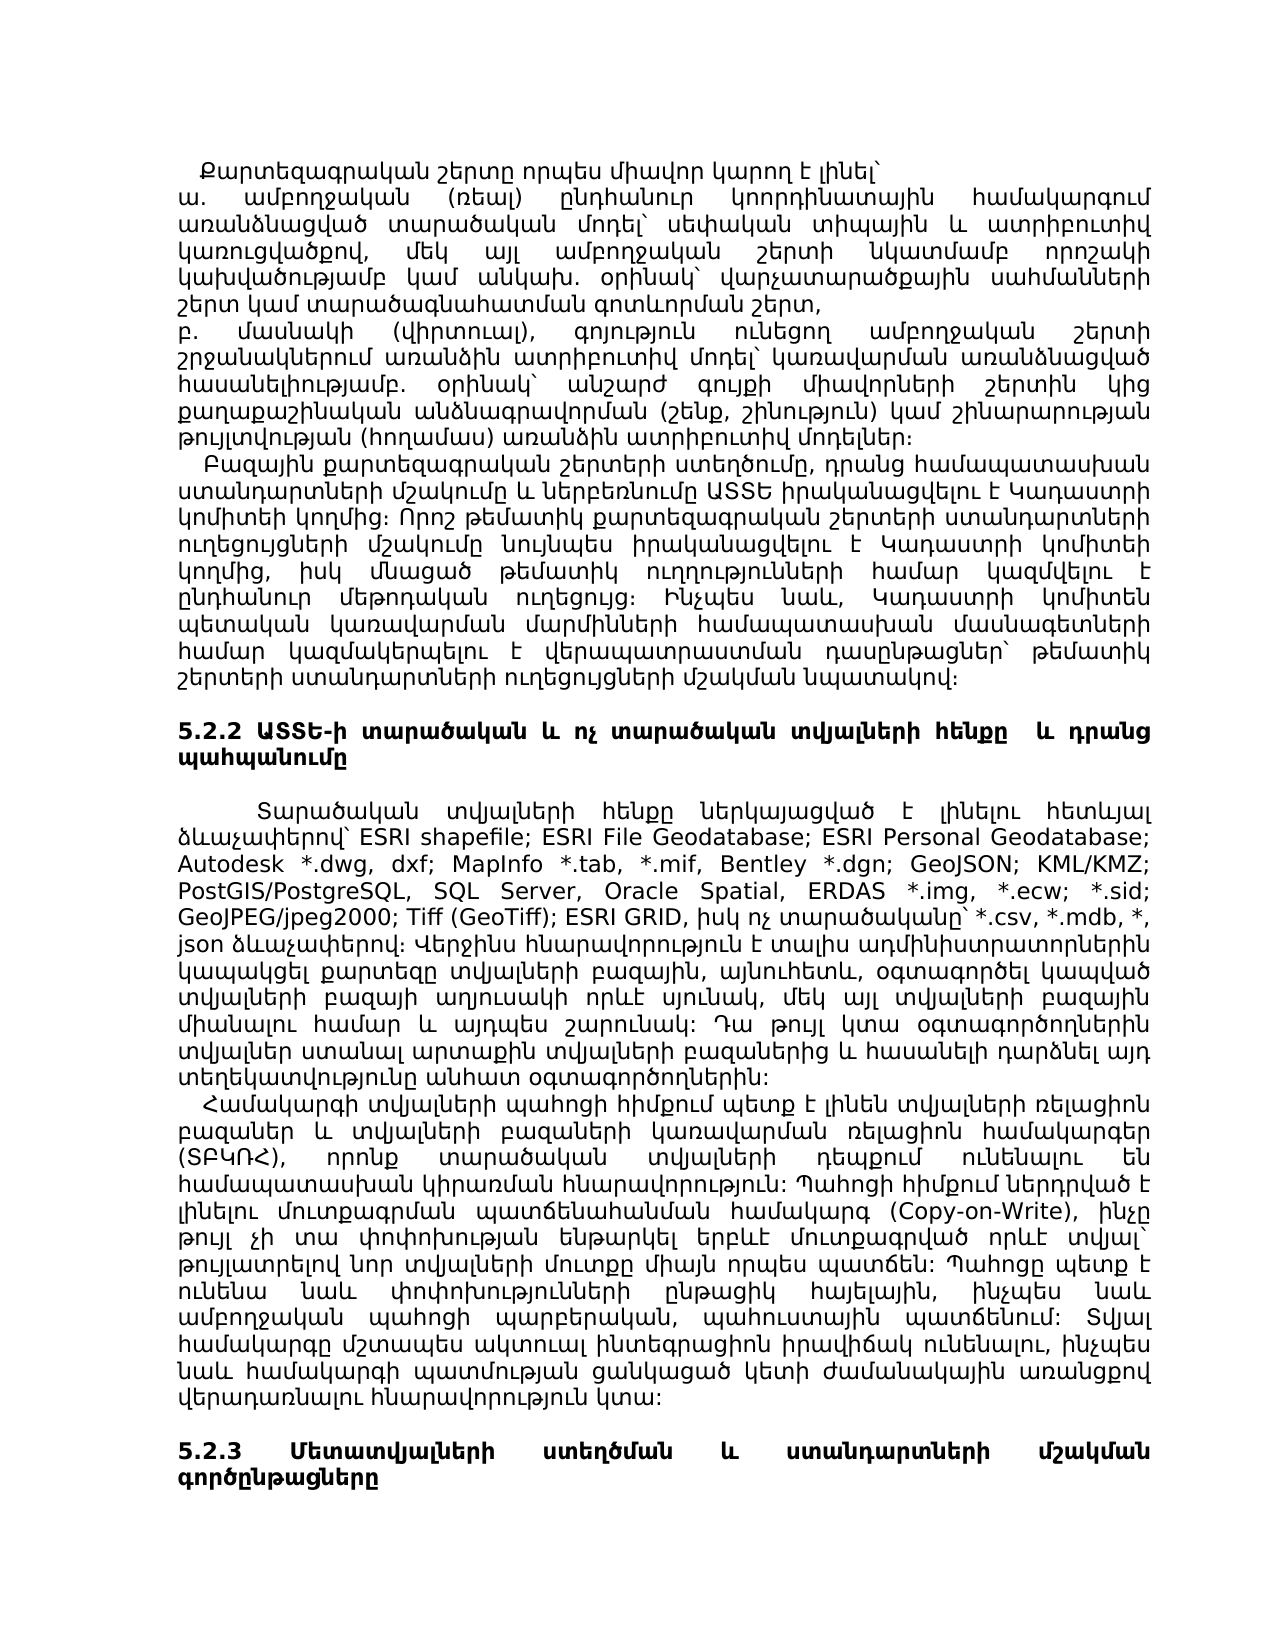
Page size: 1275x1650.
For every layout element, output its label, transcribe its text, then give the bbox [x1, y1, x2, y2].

text Տարածական տվյալների հենքը ներկայացված է լինելու հետևյալ ձևաչափերով՝ ESRI shapefile; ESRI File Geodatabase; ESRI Personal Geodatabase; Autodesk *.dwg, dxf; MapInfo *.tab, *.mif, Bentley *.dgn; GeoJSON; KML/KMZ; PostGIS/PostgreSQL, SQL Server, Oracle Spatial, ERDAS *.img, *.ecw; *.sid; GeoJPEG/jpeg2000; Tiff (GeoTiff); ESRI GRID, իսկ ոչ տարածականը՝ *.csv, *.mdb, *, json ձևաչափերով։ Վերջինս հնարավորություն է տալիս ադմինիստրատորներին կապակցել քարտեզը տվյալների բազային, այնուհետև, օգտագործել կապված տվյալների բազայի աղյուսակի որևէ սյունակ, մեկ այլ տվյալների բազային միանալու համար և այդպես շարունակ: Դա թույլ կտա օգտագործողներին տվյալներ ստանալ արտաքին տվյալների բազաներից և հասանելի դարձնել այդ տեղեկատվությունը անհատ օգտագործողներին: [177, 798, 1152, 1091]
text Համակարգի տվյալների պահոցի հիմքում պետք է լինեն տվյալների ռելացիոն բազաներ և տվյալների բազաների կառավարման ռելացիոն համակարգեր (ՏԲԿՌՀ), որոնք տարածական տվյալների դեպքում ունենալու են համապատասխան կիրառման հնարավորություն: Պահոցի հիմքում ներդրված է լինելու մուտքագրման պատճենահանման համակարգ (Copy-on-Write), ինչը թույլ չի տա փոփոխության ենթարկել երբևէ մուտքագրված որևէ տվյալ` թույլատրելով նոր տվյալների մուտքը միայն որպես պատճեն: Պահոցը պետք է ունենա նաև փոփոխությունների ընթացիկ հայելային, ինչպես նաև ամբողջական պահոցի պարբերական, պահուստային պատճենում: Տվյալ համակարգը մշտապես ակտուալ ինտեգրացիոն իրավիճակ ունենալու, ինչպես նաև համակարգի պատմության ցանկացած կետի ժամանակային առանցքով վերադառնալու հնարավորություն կտա: [177, 1091, 1152, 1411]
text Քարտեզագրական շերտը որպես միավոր կարող է լինել՝ [177, 158, 1152, 184]
text 5.2.3 Մետատվյալների ստեղծման և ստանդարտների մշակման գործընթացները [177, 1438, 1152, 1491]
text 5.2.2 ԱՏՏԵ-ի տարածական և ոչ տարածական տվյալների հենքը և դրանց պահպանումը [177, 718, 1152, 771]
text բ. մասնակի (վիրտուալ), գոյություն ունեցող ամբողջական շերտի շրջանակներում առանձին ատրիբուտիվ մոդել՝ կառավարման առանձնացված հասանելիությամբ. օրինակ՝ անշարժ գույքի միավորների շերտին կից քաղաքաշինական անձնագրավորման (շենք, շինություն) կամ շինարարության թույլտվության (հողամաս) առանձին ատրիբուտիվ մոդելներ։ [177, 318, 1152, 451]
text Բազային քարտեզագրական շերտերի ստեղծումը, դրանց համապատասխան ստանդարտների մշակումը և ներբեռնումը ԱՏՏԵ իրականացվելու է Կադաստրի կոմիտեի կողմից։ Որոշ թեմատիկ քարտեզագրական շերտերի ստանդարտների ուղեցույցների մշակումը նույնպես իրականացվելու է Կադաստրի կոմիտեի կողմից, իսկ մնացած թեմատիկ ուղղությունների համար կազմվելու է ընդհանուր մեթոդական ուղեցույց։ Ինչպես նաև, Կադաստրի կոմիտեն պետական կառավարման մարմինների համապատասխան մասնագետների համար կազմակերպելու է վերապատրաստման դասընթացներ՝ թեմատիկ շերտերի ստանդարտների ուղեցույցների մշակման նպատակով։ [177, 451, 1152, 691]
text ա. ամբողջական (ռեալ) ընդհանուր կոորդինատային համակարգում առանձնացված տարածական մոդել՝ սեփական տիպային և ատրիբուտիվ կառուցվածքով, մեկ այլ ամբողջական շերտի նկատմամբ որոշակի կախվածությամբ կամ անկախ. օրինակ՝ վարչատարածքային սահմանների շերտ կամ տարածագնահատման գոտևորման շերտ, [177, 184, 1152, 318]
